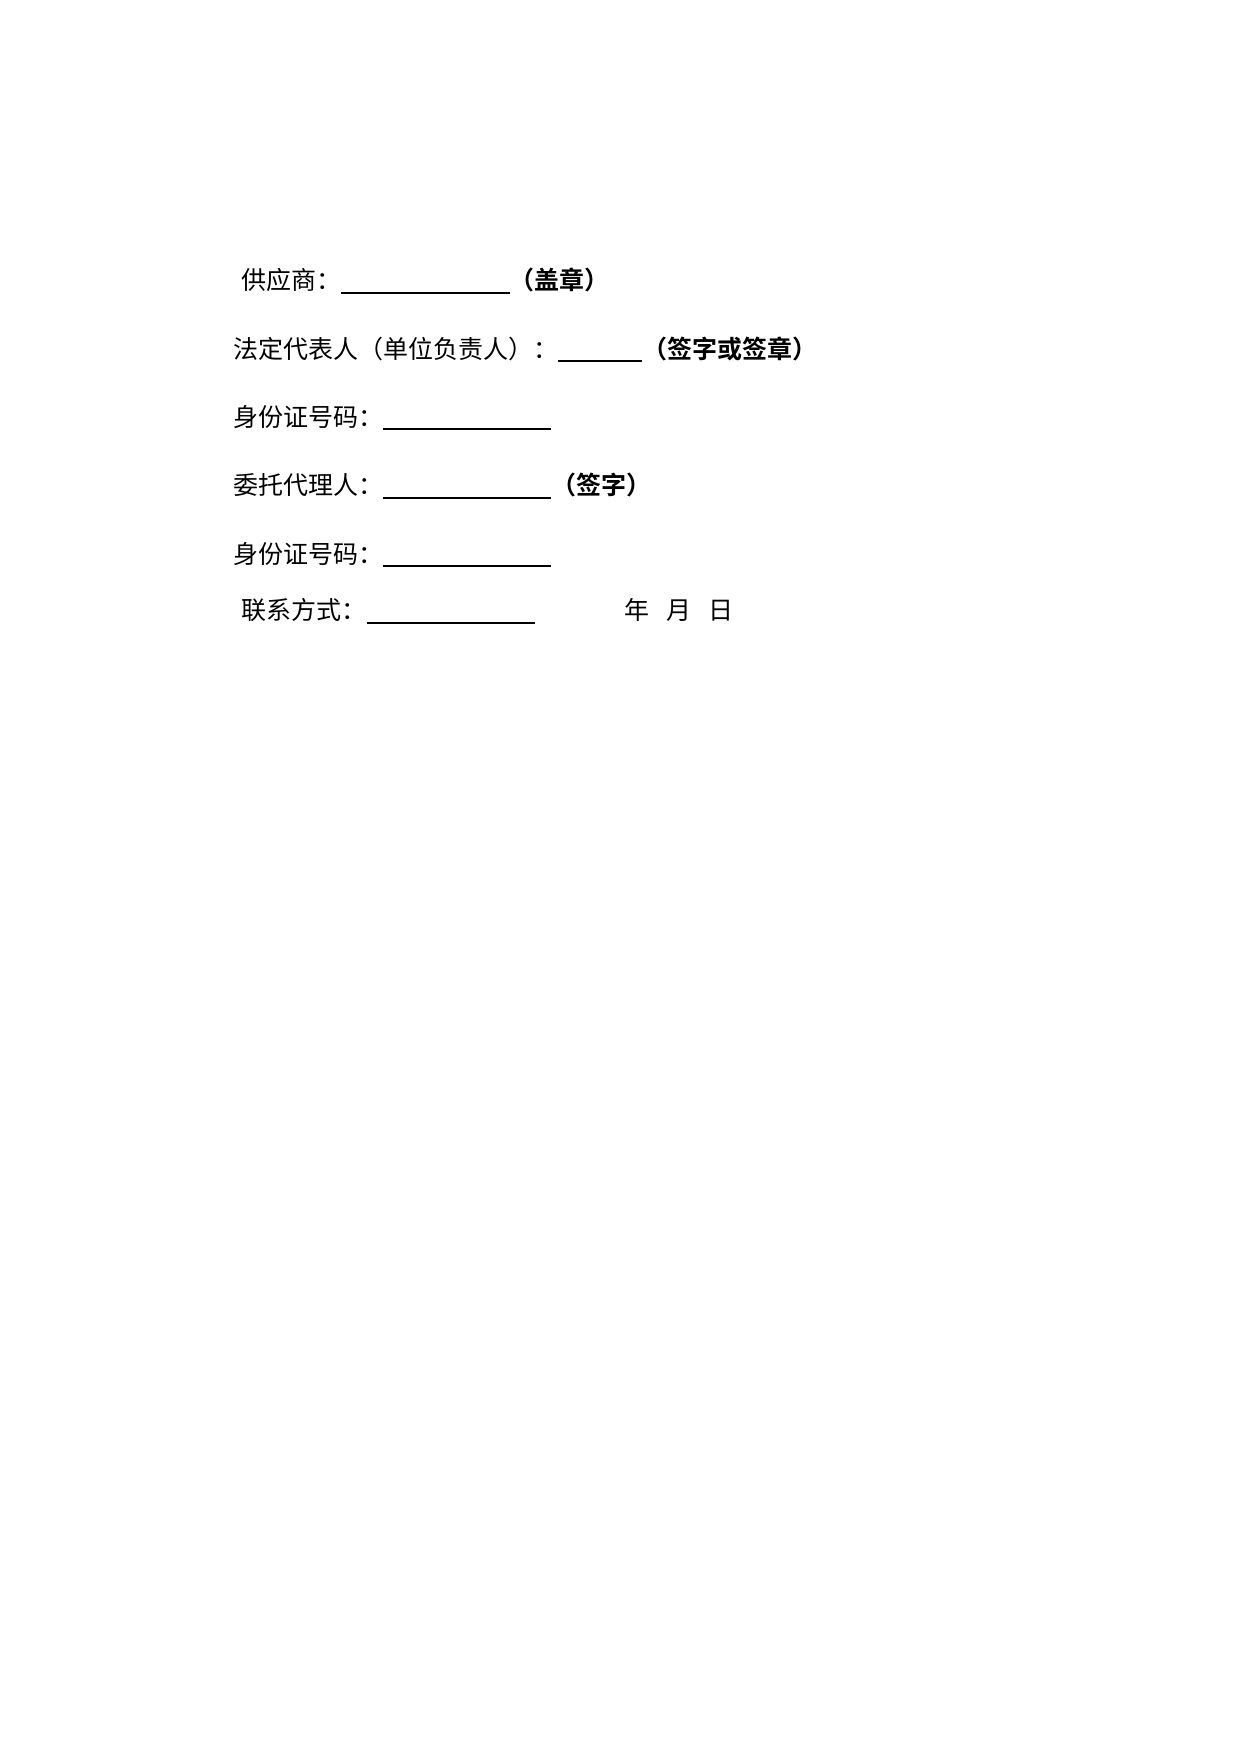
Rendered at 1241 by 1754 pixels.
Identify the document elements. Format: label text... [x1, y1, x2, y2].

text 法定代表人（单位负责人）： （签字或签章） [183, 313, 1093, 381]
text 身份证号码： [183, 381, 1093, 450]
text 委托代理人： （签字） [183, 450, 1093, 518]
text 身份证号码： [183, 518, 1093, 586]
text 联系方式： 年 月 日 [183, 586, 1093, 628]
text 供应商： （盖章） [183, 245, 1093, 313]
